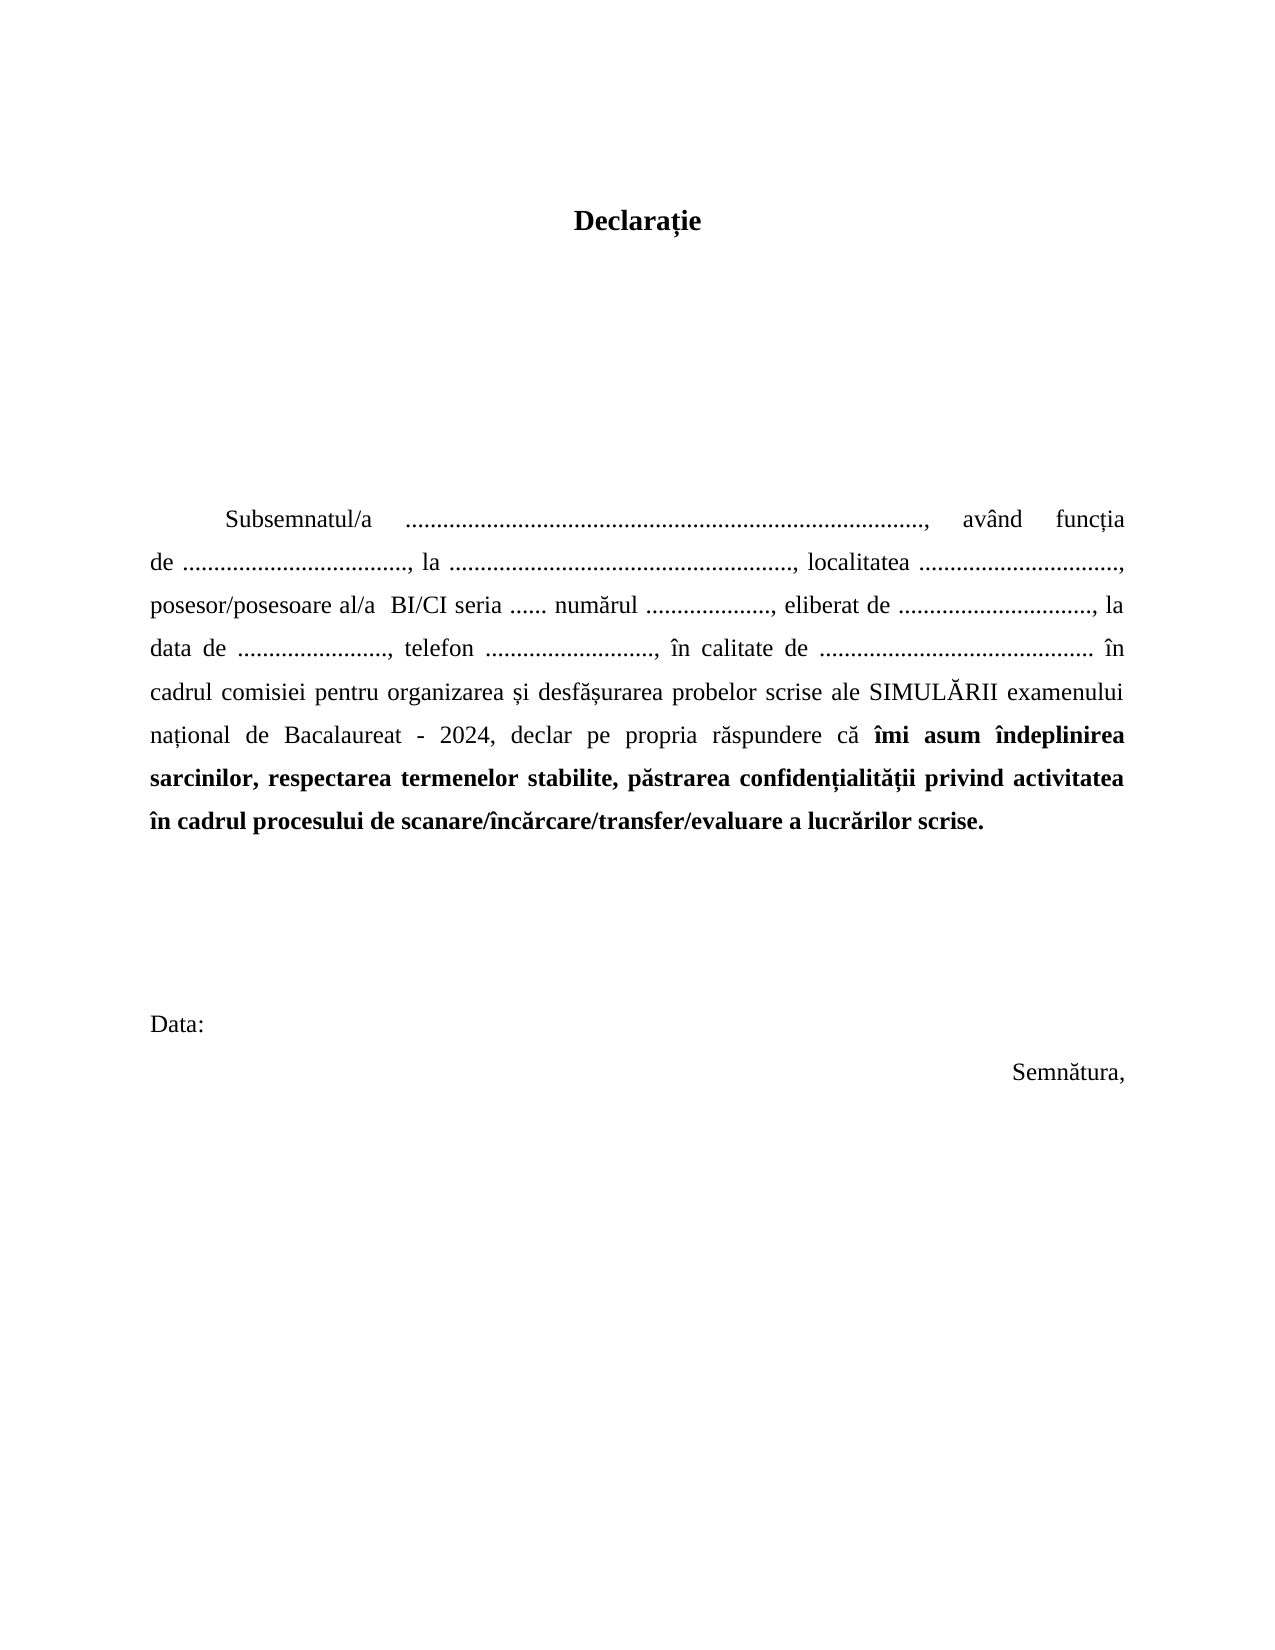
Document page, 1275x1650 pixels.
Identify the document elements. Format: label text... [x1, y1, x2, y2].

text Data: [150, 1009, 1125, 1038]
text Semnătura, [150, 1057, 1125, 1085]
text Declarație [150, 203, 1125, 236]
text Subsemnatul/a ..................................................................................., având funcția de ...................................., la ......................................................., localitatea ................................, posesor/posesoare al/a BI/CI seria ...... numărul ...................., eliberat de ..............................., la data de ........................, telefon ..........................., în calitate de ............................................ în cadrul comisiei pentru organizarea și desfășurarea probelor scrise ale SIMULĂRII examenului național de Bacalaureat - 2024, declar pe propria răspundere că îmi asum îndeplinirea sarcinilor, respectarea termenelor stabilite, păstrarea confidențialității privind activitatea în cadrul procesului de scanare/încărcare/transfer/evaluare a lucrărilor scrise. [150, 504, 1125, 835]
